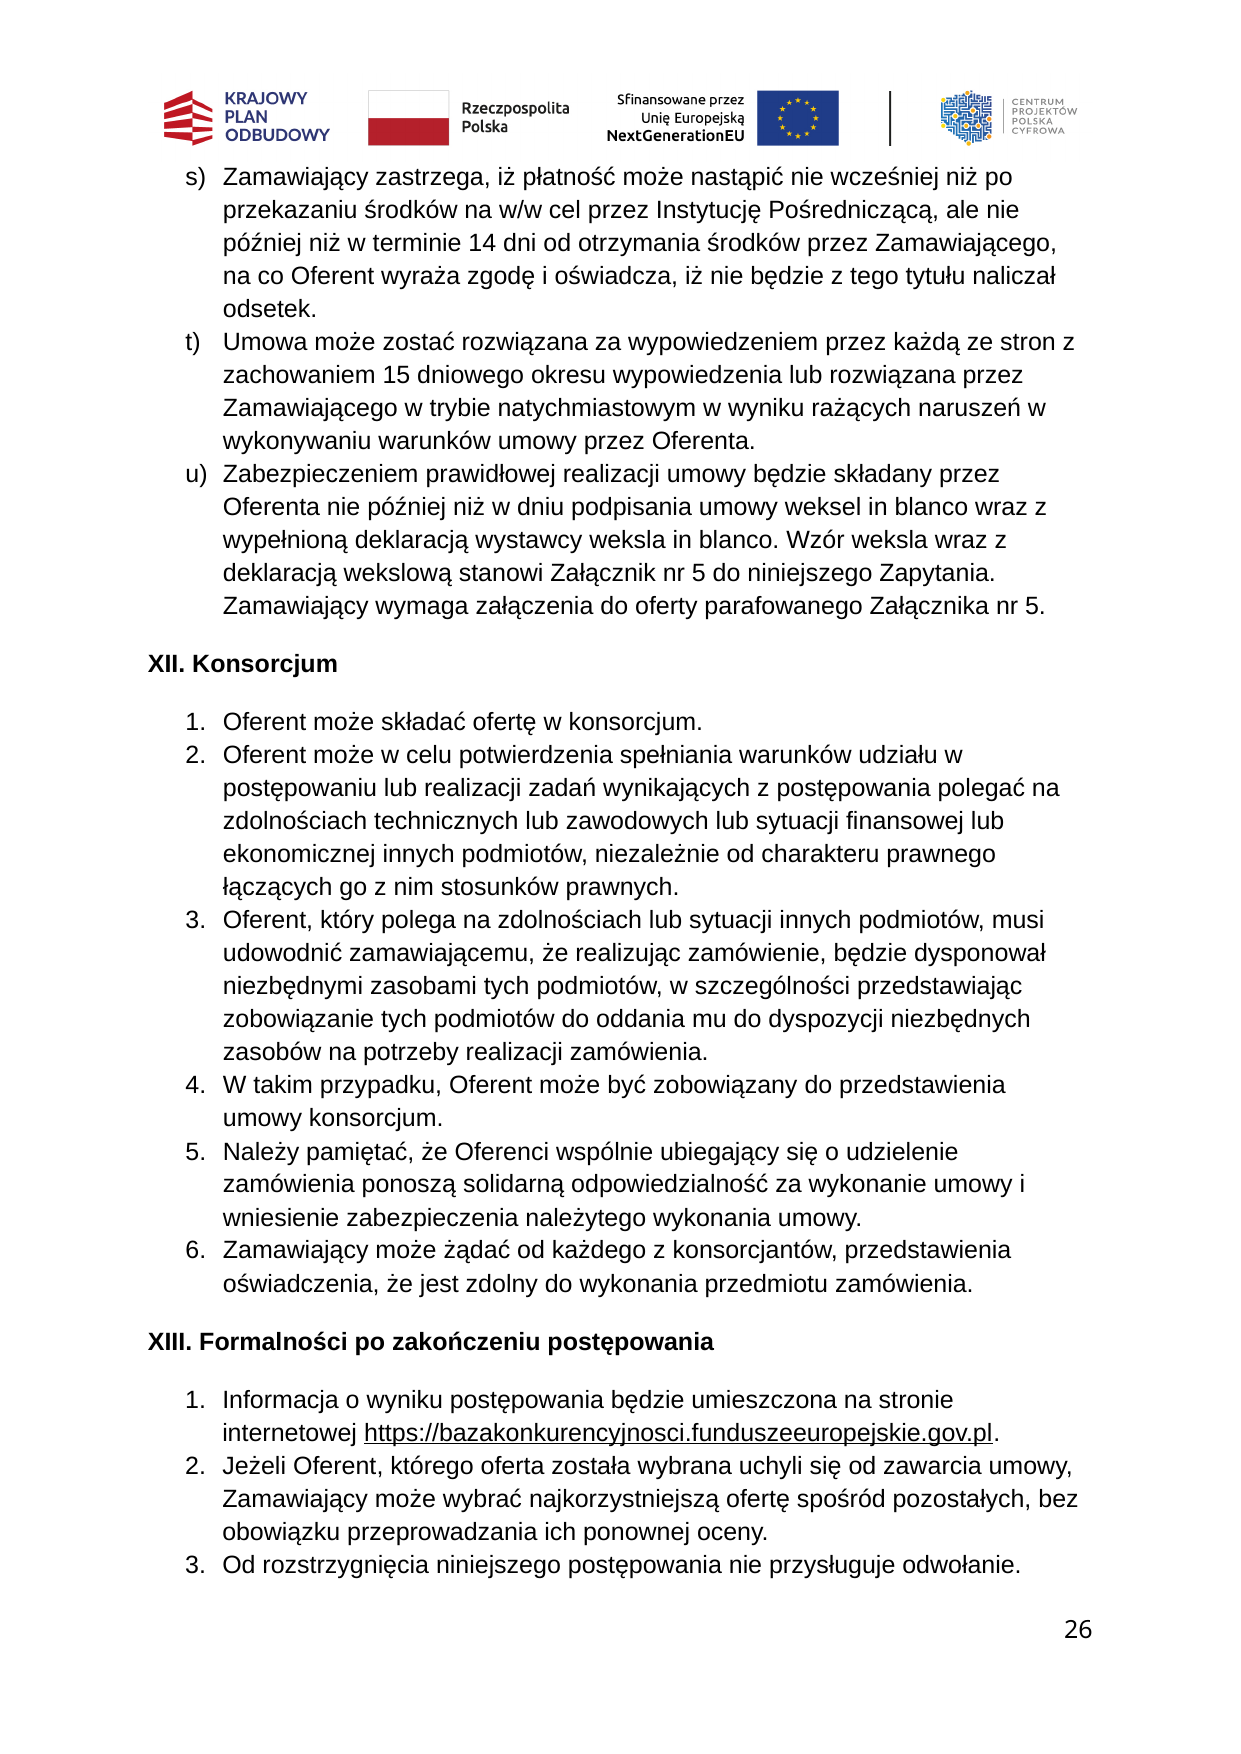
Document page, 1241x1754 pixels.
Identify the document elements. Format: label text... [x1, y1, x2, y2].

list W takim przypadku, Oferent może być zobowiązany do przedstawienia umowy konsorcjum. [185, 1070, 1092, 1132]
list Umowa może zostać rozwiązana za wypowiedzeniem przez każdą ze stron z zachowaniem 15 dniowego okresu wypowiedzenia lub rozwiązana przez Zamawiającego w trybie natychmiastowym w wyniku rażących naruszeń w wykonywaniu warunków umowy przez Oferenta. [185, 327, 1092, 455]
subtitle XIII. Formalności po zakończeniu postępowania [148, 1327, 1092, 1355]
list Oferent, który polega na zdolnościach lub sytuacji innych podmiotów, musi udowodnić zamawiającemu, że realizując zamówienie, będzie dysponował niezbędnymi zasobami tych podmiotów, w szczególności przedstawiając zobowiązanie tych podmiotów do oddania mu do dyspozycji niezbędnych zasobów na potrzeby realizacji zamówienia. [185, 905, 1092, 1066]
list Zamawiający może żądać od każdego z konsorcjantów, przedstawienia oświadczenia, że jest zdolny do wykonania przedmiotu zamówienia. [185, 1236, 1092, 1297]
list Zamawiający zastrzega, iż płatność może nastąpić nie wcześniej niż po przekazaniu środków na w/w cel przez Instytucję Pośredniczącą, ale nie później niż w terminie 14 dni od otrzymania środków przez Zamawiającego, na co Oferent wyraża zgodę i oświadcza, iż nie będzie z tego tytułu naliczał odsetek. [185, 162, 1092, 323]
list Zabezpieczeniem prawidłowej realizacji umowy będzie składany przez Oferenta nie później niż w dniu podpisania umowy weksel in blanco wraz z wypełnioną deklaracją wystawcy weksla in blanco. Wzór weksla wraz z deklaracją wekslową stanowi Załącznik nr 5 do niniejszego Zapytania. Zamawiający wymaga załączenia do oferty parafowanego Załącznika nr 5. [185, 459, 1092, 620]
list Oferent może w celu potwierdzenia spełniania warunków udziału w postępowaniu lub realizacji zadań wynikających z postępowania polegać na zdolnościach technicznych lub zawodowych lub sytuacji finansowej lub ekonomicznej innych podmiotów, niezależnie od charakteru prawnego łączących go z nim stosunków prawnych. [185, 740, 1092, 901]
list Informacja o wyniku postępowania będzie umieszczona na stronie internetowej https://bazakonkurencyjnosci.funduszeeuropejskie.gov.pl. [185, 1384, 1092, 1446]
list Od rozstrzygnięcia niniejszego postępowania nie przysługuje odwołanie. [185, 1550, 1092, 1578]
list Oferent może składać ofertę w konsorcjum. [185, 707, 1092, 736]
list Należy pamiętać, że Oferenci wspólnie ubiegający się o udzielenie zamówienia ponoszą solidarną odpowiedzialność za wykonanie umowy i wniesienie zabezpieczenia należytego wykonania umowy. [185, 1136, 1092, 1231]
list Jeżeli Oferent, którego oferta została wybrana uchyli się od zawarcia umowy, Zamawiający może wybrać najkorzystniejszą ofertę spośród pozostałych, bez obowiązku przeprowadzania ich ponownej oceny. [185, 1451, 1092, 1545]
subtitle XII. Konsorcjum [148, 649, 1092, 678]
